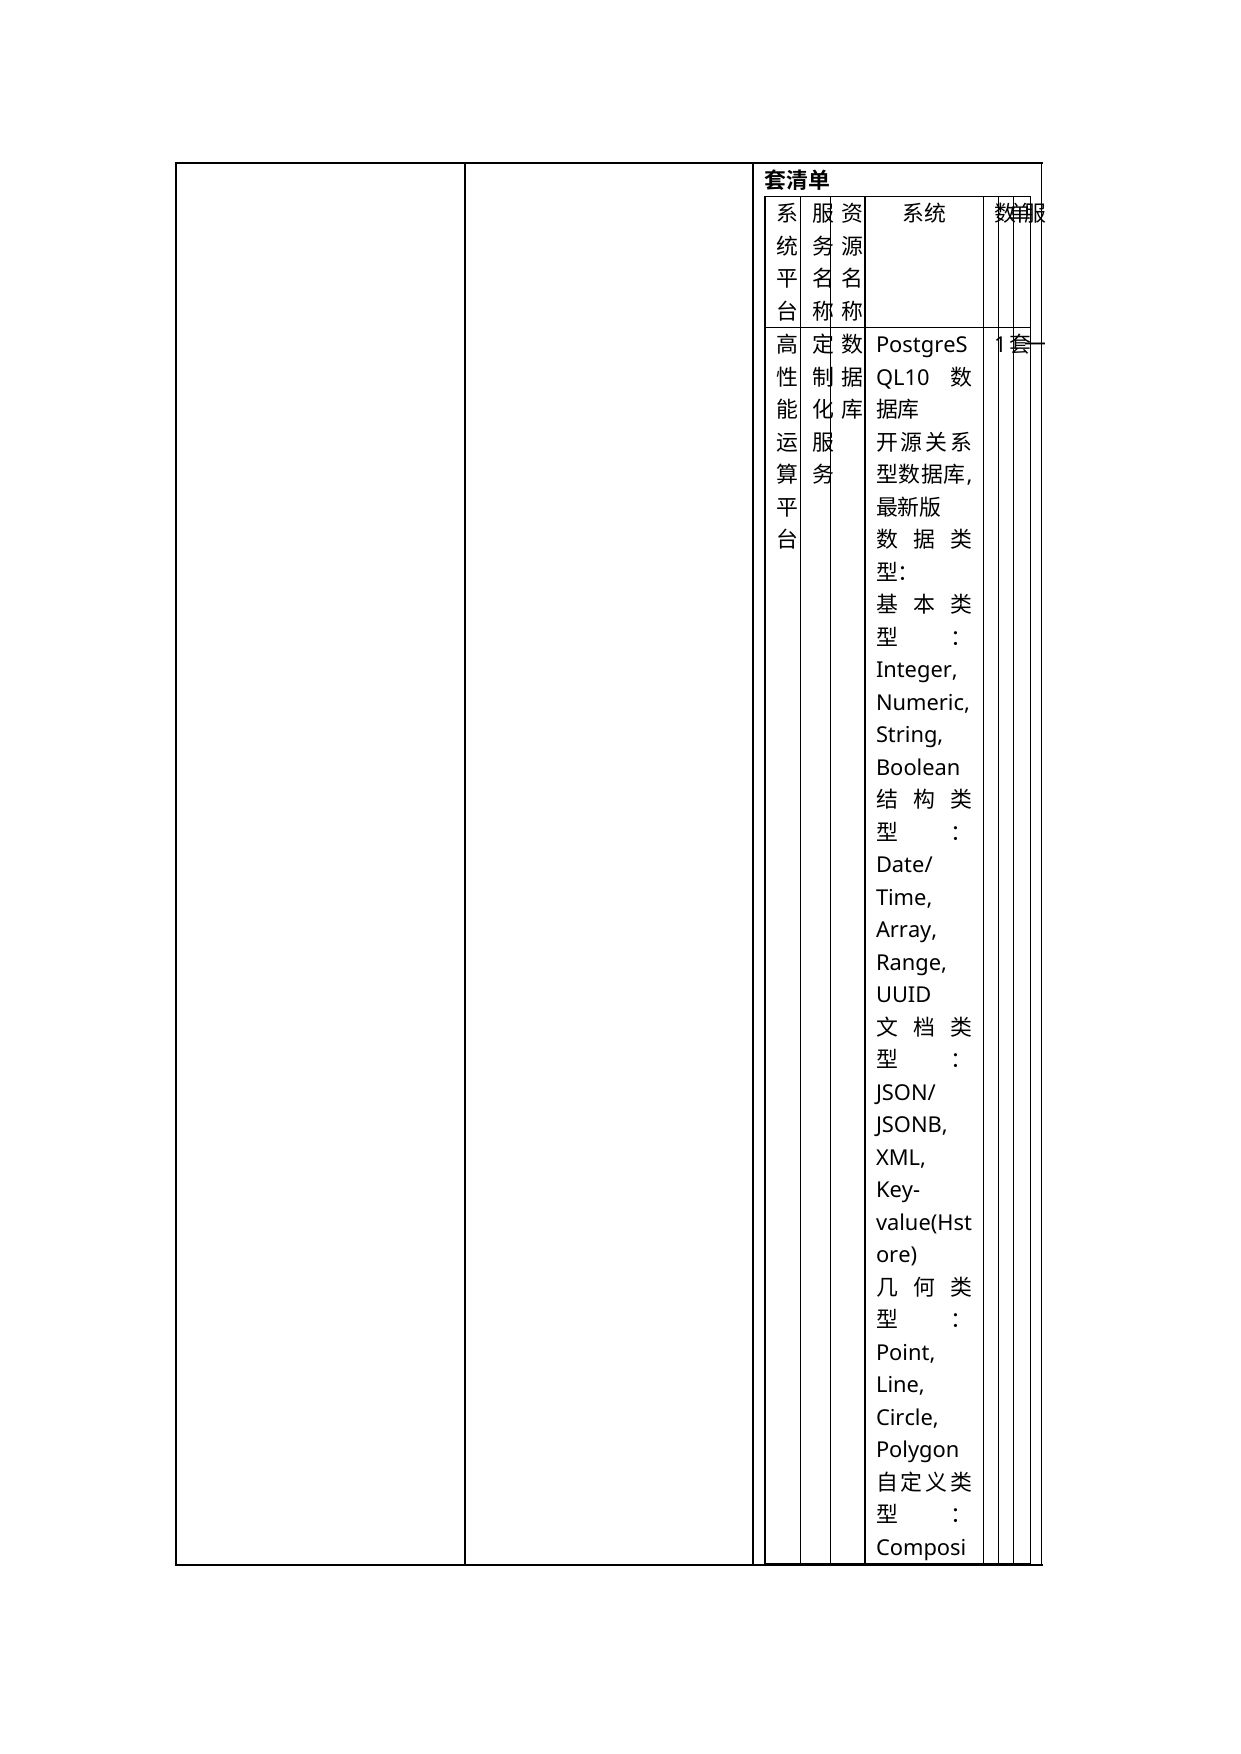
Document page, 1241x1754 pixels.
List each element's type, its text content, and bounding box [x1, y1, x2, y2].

table_cell [466, 164, 752, 1564]
table_cell 2 [177, 164, 464, 1564]
table_cell 2.1智慧环保指挥中心硬件资源平台云服务清单 2.2智慧环保指挥中心硬件资源平台云服务配套清单 2.3高性能运算平台服务清单 2.4高性能运算平台服务配套清单 2.5运维服务 服务说明 服务要求 [754, 164, 1041, 1564]
